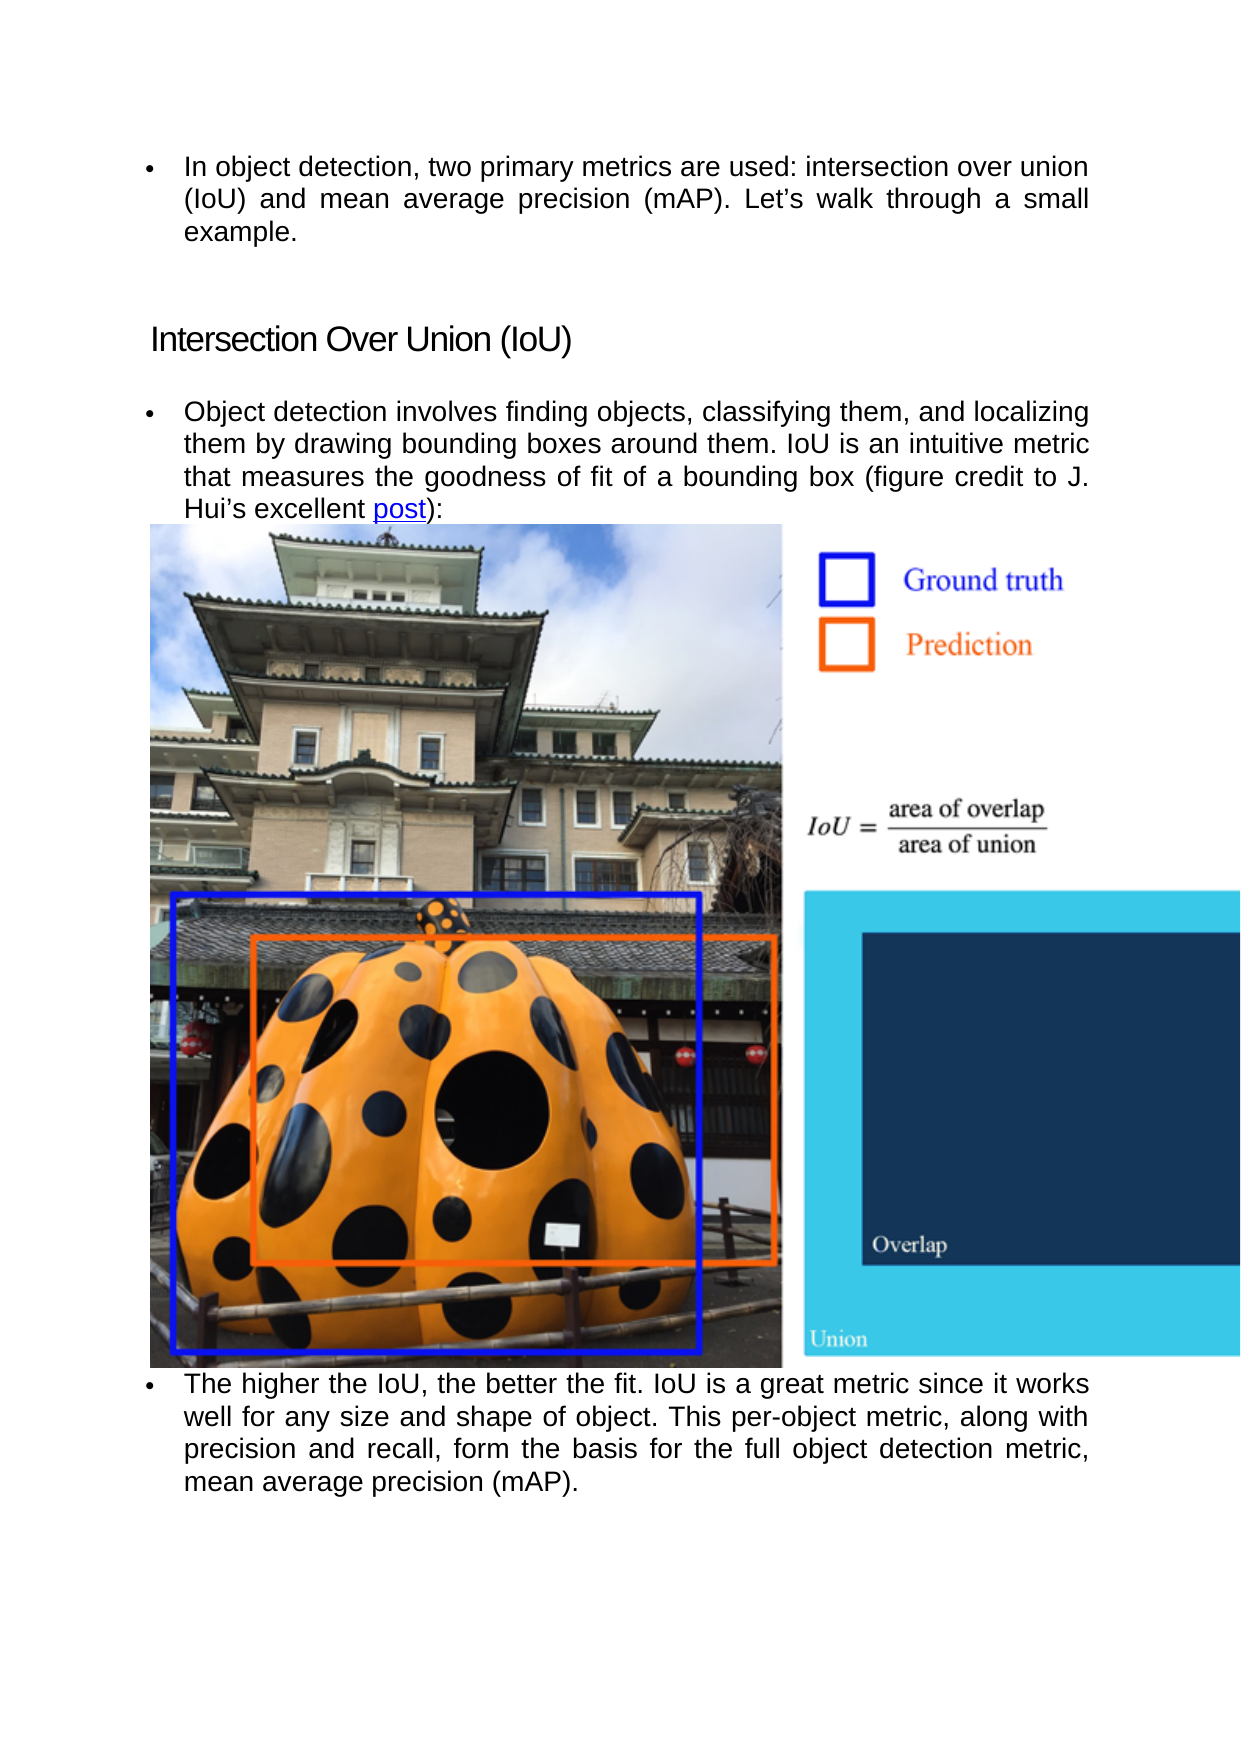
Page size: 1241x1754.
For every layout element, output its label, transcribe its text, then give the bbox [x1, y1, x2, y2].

list Object detection involves finding objects, classifying them, and localizing them by drawing bounding boxes around them. IoU is an intuitive metric that measures the goodness of fit of a bounding box (figure credit to J. Hui’s excellent post): [146, 395, 1090, 525]
list In object detection, two primary metrics are used: intersection over union (IoU) and mean average precision (mAP). Let’s walk through a small example. [146, 150, 1090, 247]
text Intersection Over Union (IoU) [150, 319, 1090, 359]
picture [150, 524, 1241, 1368]
list The higher the IoU, the better the fit. IoU is a great metric since it works well for any size and shape of object. This per-object metric, along with precision and recall, form the basis for the full object detection metric, mean average precision (mAP). [146, 1367, 1090, 1497]
